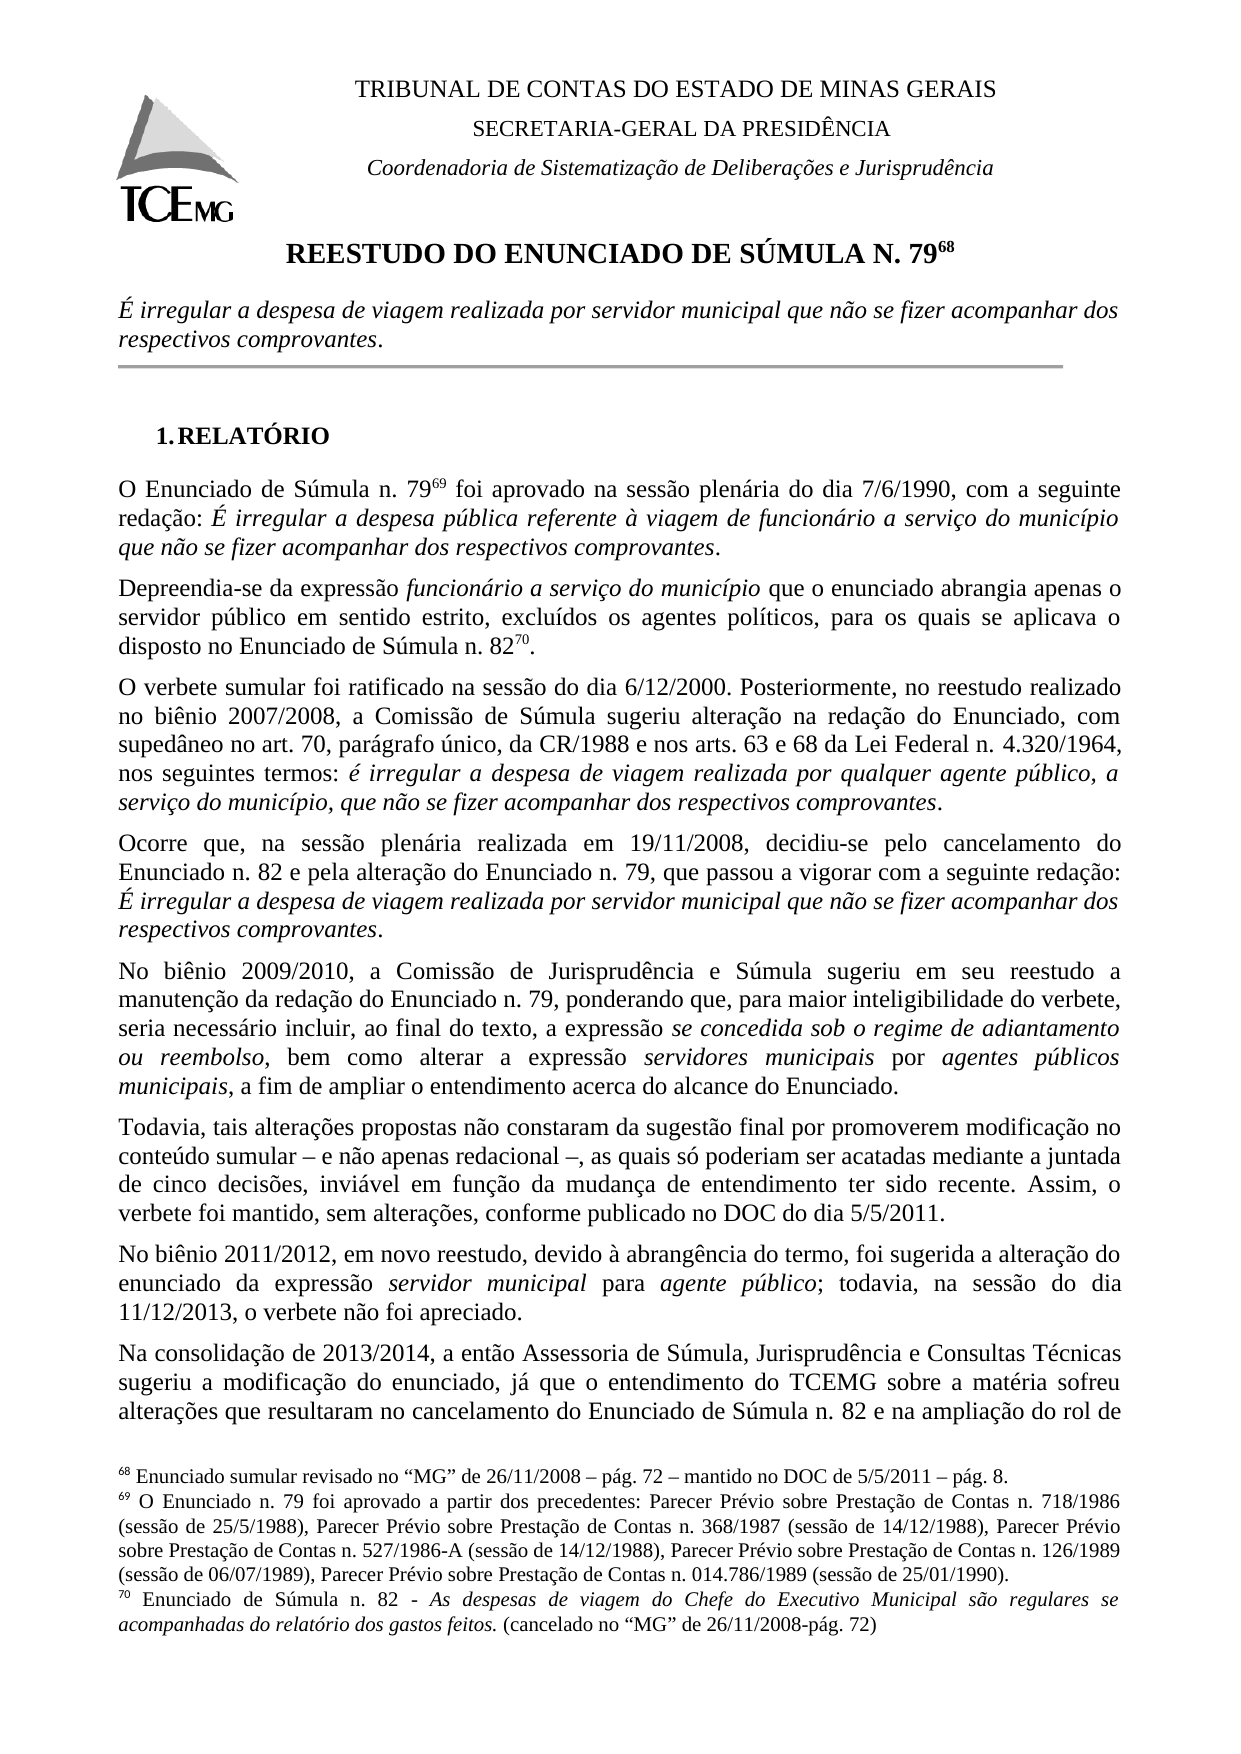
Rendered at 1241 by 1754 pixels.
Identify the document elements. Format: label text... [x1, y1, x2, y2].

list No biênio 2009/2010, a Comissão de Jurisprudência e Súmula sugeriu em seu reestudo a manutenção da redação do Enunciado n. 79, ponderando que, para maior inteligibilidade do verbete, seria necessário incluir, ao final do texto, a expressão se concedida sob o regime de adiantamento ou reembolso, bem como alterar a expressão servidores municipais por agentes públicos municipais, a fim de ampliar o entendimento acerca do alcance do Enunciado. [118, 956, 1122, 1099]
list No biênio 2011/2012, em novo reestudo, devido à abrangência do termo, foi sugerida a alteração do enunciado da expressão servidor municipal para agente público; todavia, na sessão do dia 11/12/2013, o verbete não foi apreciado. [118, 1239, 1122, 1326]
list Ocorre que, na sessão plenária realizada em 19/11/2008, decidiu-se pelo cancelamento do Enunciado n. 82 e pela alteração do Enunciado n. 79, que passou a vigorar com a seguinte redação: É irregular a despesa de viagem realizada por servidor municipal que não se fizer acompanhar dos respectivos comprovantes. [118, 828, 1122, 943]
picture [92, 73, 262, 243]
list Depreendia-se da expressão funcionário a serviço do município que o enunciado abrangia apenas o servidor público em sentido estrito, excluídos os agentes políticos, para os quais se aplicava o disposto no Enunciado de Súmula n. 82. [118, 573, 1122, 659]
text É irregular a despesa de viagem realizada por servidor municipal que não se fizer acompanhar dos respectivos comprovantes. [118, 295, 1122, 353]
list Todavia, tais alterações propostas não constaram da sugestão final por promoverem modificação no conteúdo sumular – e não apenas redacional –, as quais só poderiam ser acatadas mediante a juntada de cinco decisões, inviável em função da mudança de entendimento ter sido recente. Assim, o verbete foi mantido, sem alterações, conforme publicado no DOC do dia 5/5/2011. [118, 1112, 1122, 1227]
text O Enunciado de Súmula n. 79 foi aprovado na sessão plenária do dia 7/6/1990, com a seguinte redação: É irregular a despesa pública referente à viagem de funcionário a serviço do município que não se fizer acompanhar dos respectivos comprovantes. [118, 474, 1122, 561]
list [118, 1338, 1122, 1424]
list O verbete sumular foi ratificado na sessão do dia 6/12/2000. Posteriormente, no reestudo realizado no biênio 2007/2008, a Comissão de Súmula sugeriu alteração na redação do Enunciado, com supedâneo no art. 70, parágrafo único, da CR/1988 e nos arts. 63 e 68 da Lei Federal n. 4.320/1964, nos seguintes termos: é irregular a despesa de viagem realizada por qualquer agente público, a serviço do município, que não se fizer acompanhar dos respectivos comprovantes. [118, 672, 1122, 816]
text REESTUDO DO ENUNCIADO DE SÚMULA N. 79 [118, 237, 1122, 270]
list RELATÓRIO [156, 421, 1122, 449]
